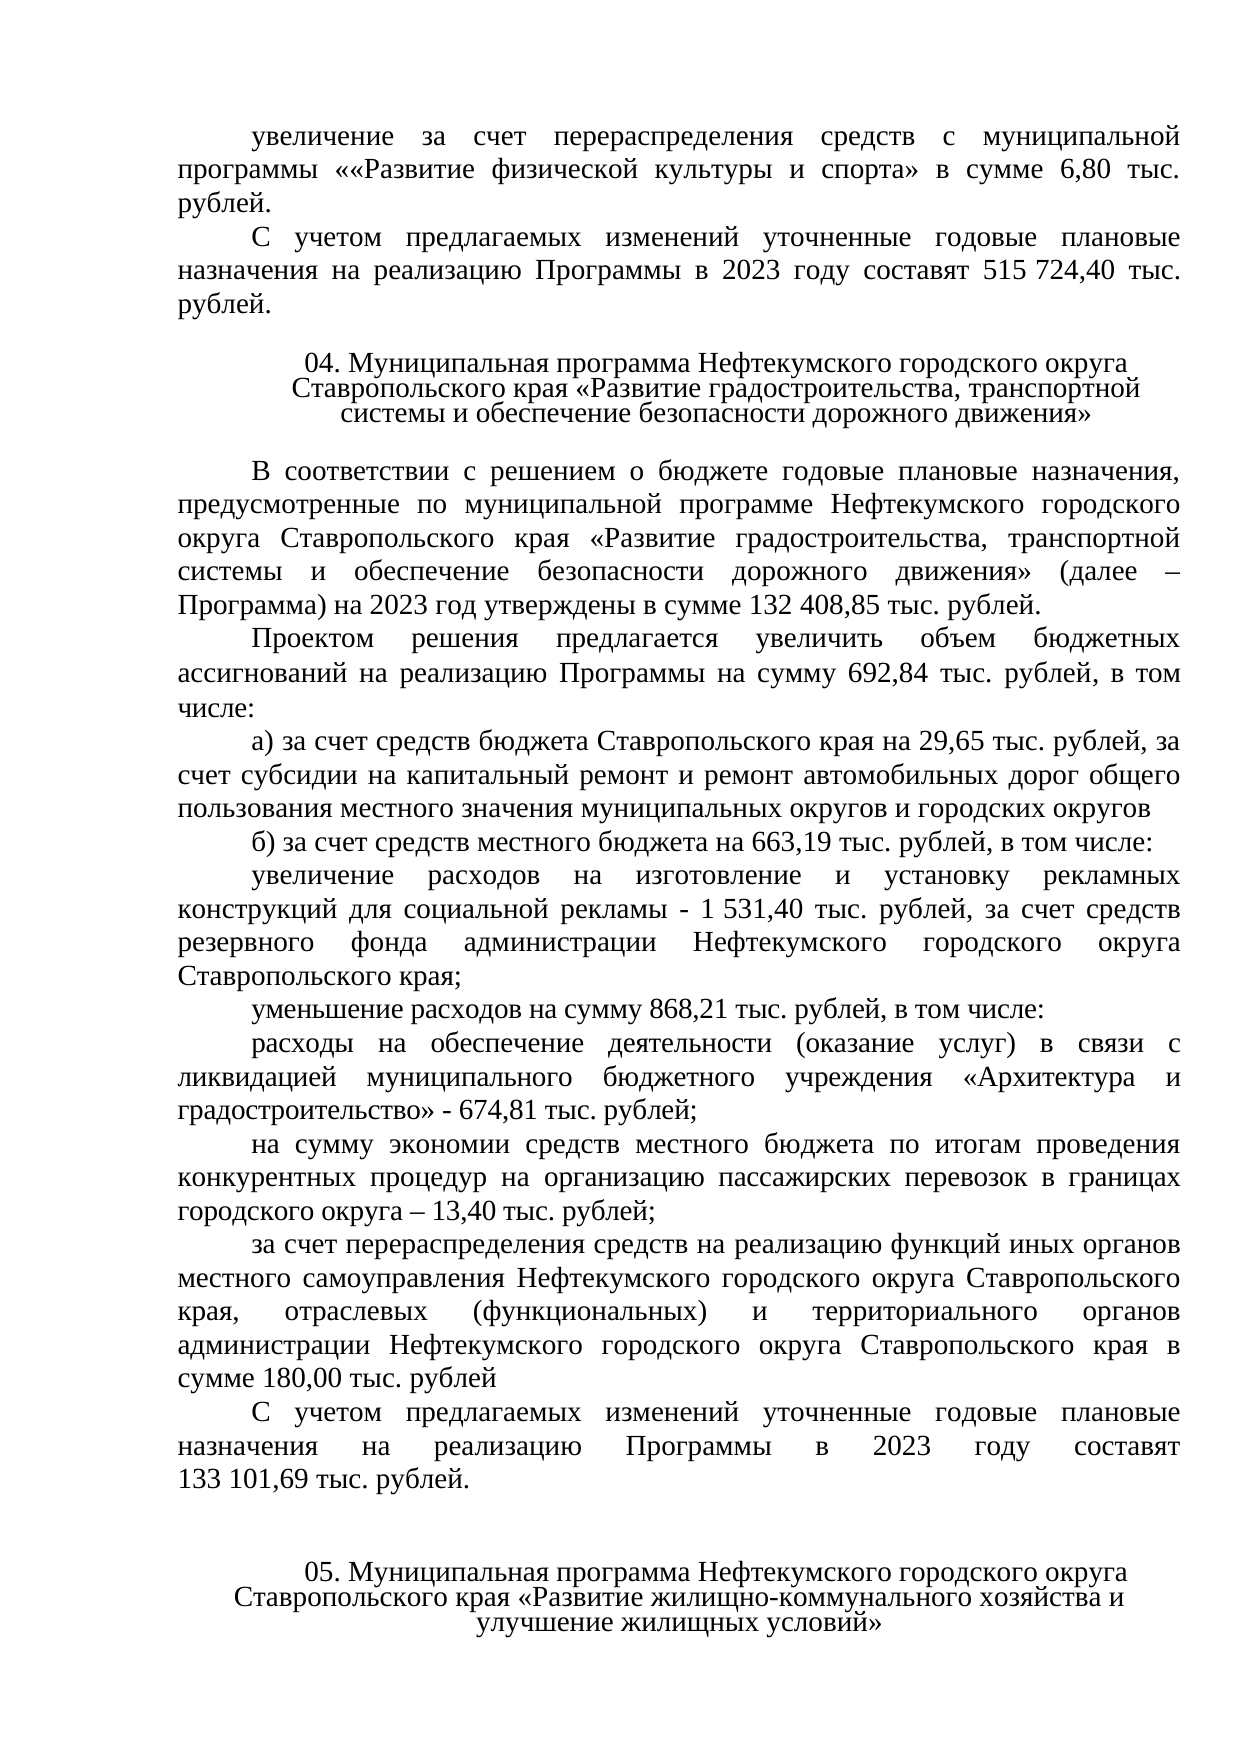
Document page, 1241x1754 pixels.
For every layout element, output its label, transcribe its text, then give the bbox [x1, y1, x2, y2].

text за счет перераспределения средств на реализацию функций иных органов местного самоуправления Нефтекумского городского округа Ставропольского края, отраслевых (функциональных) и территориального органов администрации Нефтекумского городского округа Ставропольского края в сумме 180,00 тыс. рублей [177, 1226, 1181, 1394]
text расходы на обеспечение деятельности (оказание услуг) в связи с ликвидацией муниципального бюджетного учреждения «Архитектура и градостроительство» - 674,81 тыс. рублей; [177, 1025, 1181, 1126]
text а) за счет средств бюджета Ставропольского края на 29,65 тыс. рублей, за счет субсидии на капитальный ремонт и ремонт автомобильных дорог общего пользования местного значения муниципальных округов и городских округов [177, 723, 1181, 824]
text увеличение расходов на изготовление и установку рекламных конструкций для социальной рекламы - 1 531,40 тыс. рублей, за счет средств резервного фонда администрации Нефтекумского городского округа Ставропольского края; [177, 857, 1181, 992]
text 04. Муниципальная программа Нефтекумского городского округа Ставропольского края «Развитие градостроительства, транспортной системы и обеспечение безопасности дорожного движения» [251, 353, 1181, 428]
text 05. Муниципальная программа Нефтекумского городского округа Ставропольского края «Развитие жилищно-коммунального хозяйства и улучшение жилищных условий» [177, 1562, 1181, 1637]
text В соответствии с решением о бюджете годовые плановые назначения, предусмотренные по муниципальной программе Нефтекумского городского округа Ставропольского края «Развитие градостроительства, транспортной системы и обеспечение безопасности дорожного движения» (далее – Программа) на 2023 год утверждены в сумме 132 408,85 тыс. рублей. [177, 453, 1181, 621]
text Проектом решения предлагается увеличить объем бюджетных ассигнований на реализацию Программы на сумму 692,84 тыс. рублей, в том числе: [177, 621, 1181, 723]
text увеличение за счет перераспределения средств с муниципальной программы ««Развитие физической культуры и спорта» в сумме 6,80 тыс. рублей. [177, 118, 1181, 219]
text С учетом предлагаемых изменений уточненные годовые плановые назначения на реализацию Программы в 2023 году составят 133 101,69 тыс. рублей. [177, 1394, 1181, 1495]
text на сумму экономии средств местного бюджета по итогам проведения конкурентных процедур на организацию пассажирских перевозок в границах городского округа – 13,40 тыс. рублей; [177, 1126, 1181, 1226]
text б) за счет средств местного бюджета на 663,19 тыс. рублей, в том числе: [177, 824, 1181, 857]
text С учетом предлагаемых изменений уточненные годовые плановые назначения на реализацию Программы в 2023 году составят 515 724,40 тыс. рублей. [177, 219, 1181, 319]
text уменьшение расходов на сумму 868,21 тыс. рублей, в том числе: [177, 992, 1181, 1025]
